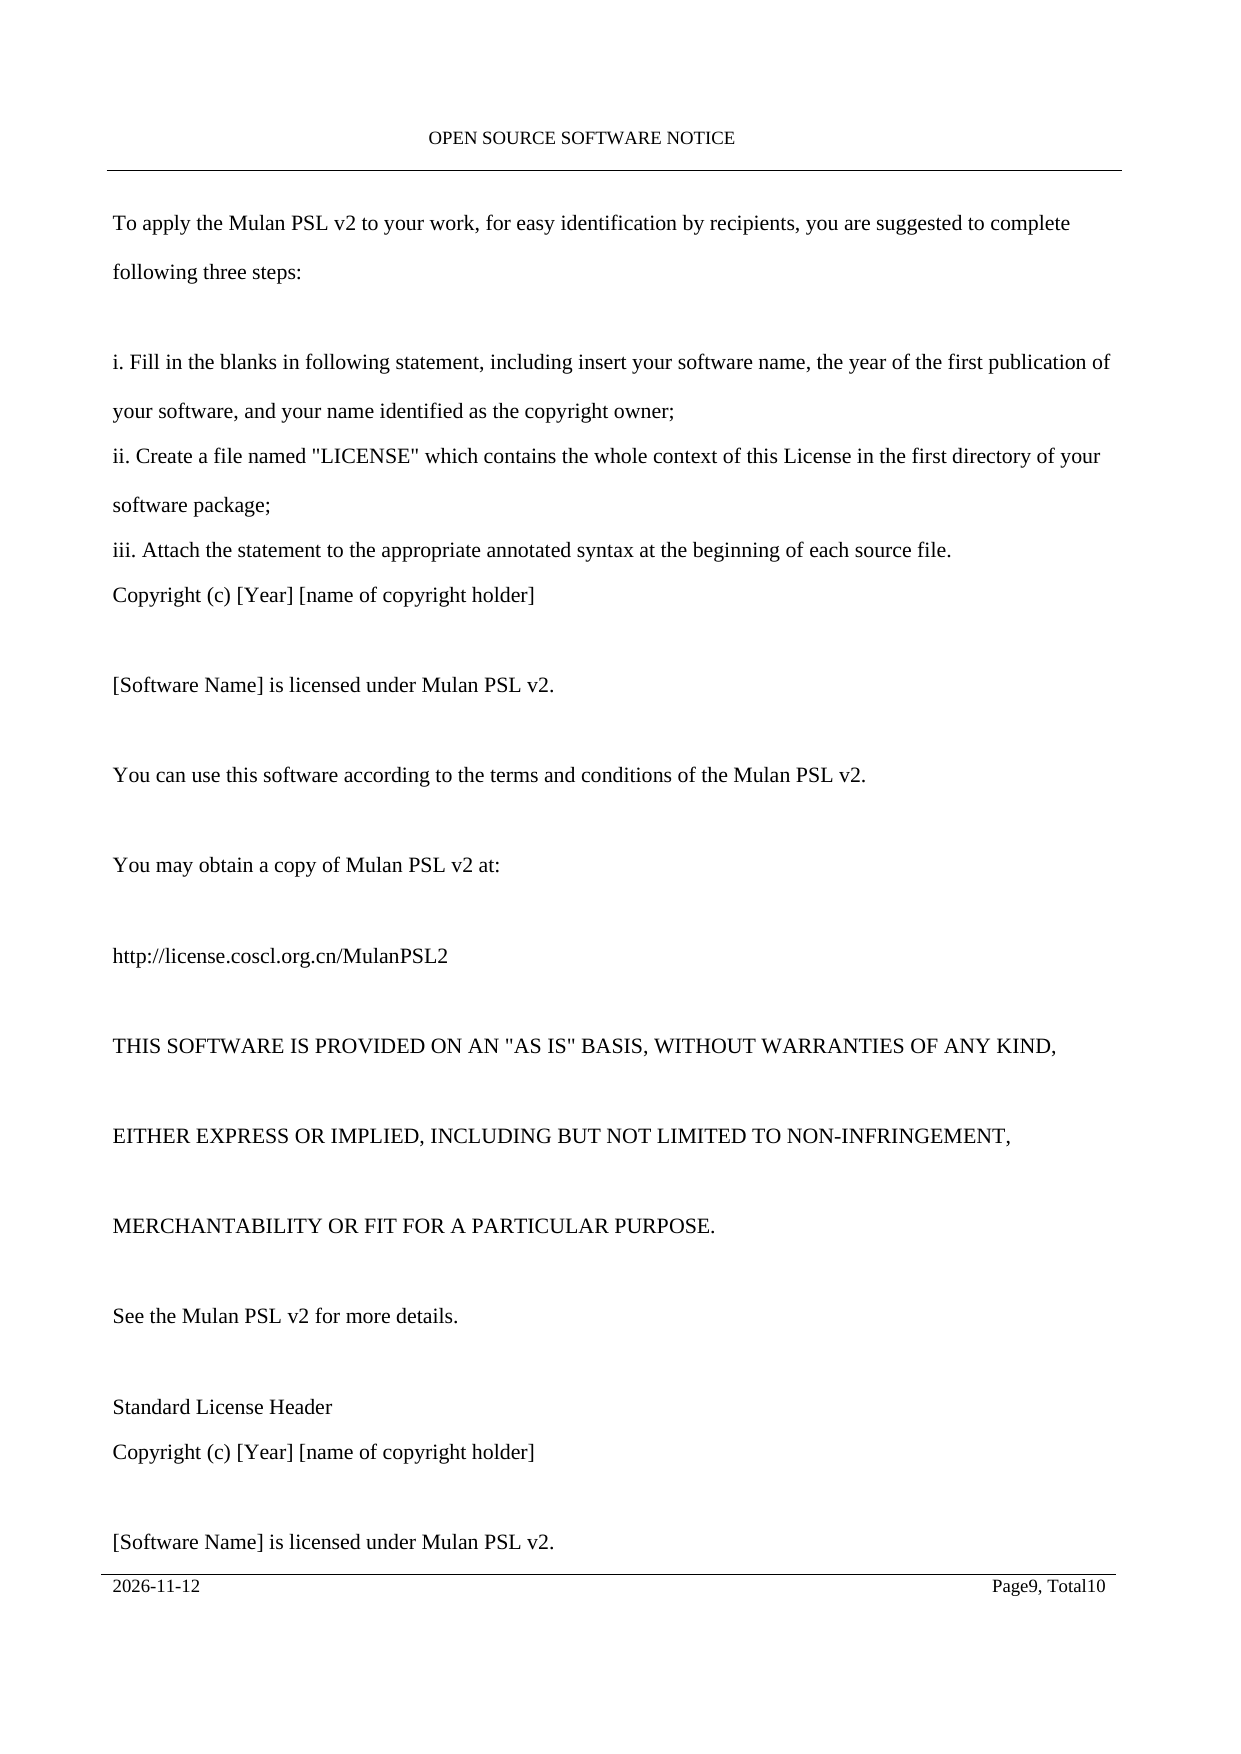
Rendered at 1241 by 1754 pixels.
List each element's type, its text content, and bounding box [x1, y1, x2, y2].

text http://license.coscl.org.cn/MulanPSL2 [112, 939, 1128, 971]
text [Software Name] is licensed under Mulan PSL v2. [112, 1525, 1128, 1558]
text i. Fill in the blanks in following statement, including insert your software name, the year of the first publication of your software, and your name identified as the copyright owner; [112, 345, 1128, 427]
text MERCHANTABILITY OR FIT FOR A PARTICULAR PURPOSE. [112, 1209, 1128, 1242]
text THIS SOFTWARE IS PROVIDED ON AN "AS IS" BASIS, WITHOUT WARRANTIES OF ANY KIND, [112, 1029, 1128, 1062]
text Copyright (c) [Year] [name of copyright holder] [112, 578, 1128, 611]
text iii. Attach the statement to the appropriate annotated syntax at the beginning of each source file. [112, 533, 1128, 566]
text You may obtain a copy of Mulan PSL v2 at: [112, 849, 1128, 881]
text Standard License Header [112, 1390, 1128, 1422]
text EITHER EXPRESS OR IMPLIED, INCLUDING BUT NOT LIMITED TO NON-INFRINGEMENT, [112, 1119, 1128, 1152]
text ii. Create a file named "LICENSE" which contains the whole context of this License in the first directory of your software package; [112, 439, 1128, 520]
text To apply the Mulan PSL v2 to your work, for easy identification by recipients, you are suggested to complete following three steps: [112, 206, 1128, 288]
text [Software Name] is licensed under Mulan PSL v2. [112, 668, 1128, 701]
text You can use this software according to the terms and conditions of the Mulan PSL v2. [112, 758, 1128, 791]
text Copyright (c) [Year] [name of copyright holder] [112, 1435, 1128, 1468]
text See the Mulan PSL v2 for more details. [112, 1300, 1128, 1332]
